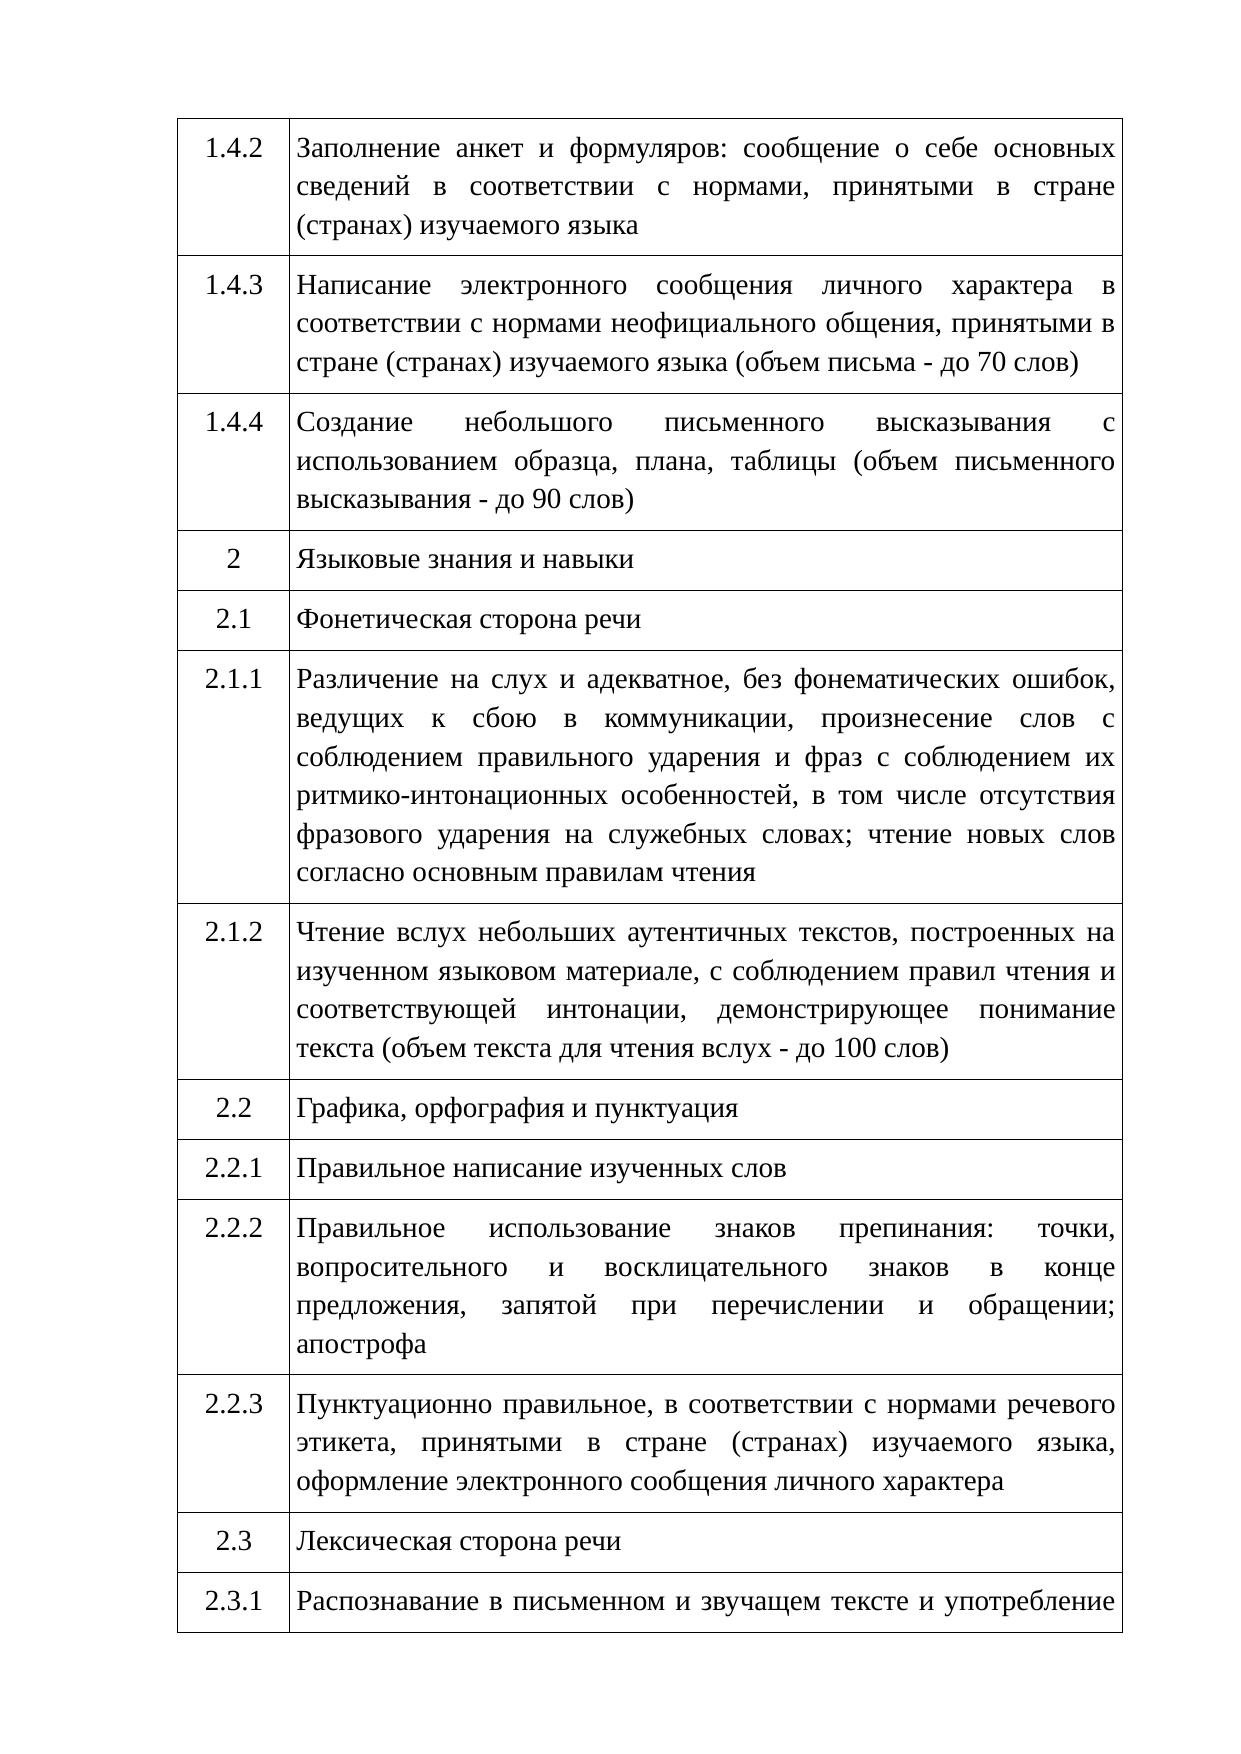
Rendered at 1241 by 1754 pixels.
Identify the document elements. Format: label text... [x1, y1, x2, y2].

table_cell Различение на слух и адекватное, без фонематических ошибок, ведущих к сбою в коммуникации, произнесение слов с соблюдением правильного ударения и фраз с соблюдением их ритмико-интонационных особенностей, в том числе отсутствия фразового ударения на служебных словах; чтение новых слов согласно основным правилам чтения [290, 651, 1122, 903]
table_cell Пунктуационно правильное, в соответствии с нормами речевого этикета, принятыми в стране (странах) изучаемого языка, оформление электронного сообщения личного характера [290, 1375, 1122, 1512]
table_cell Языковые знания и навыки [290, 531, 1122, 590]
table_cell Заполнение анкет и формуляров: сообщение о себе основных сведений в соответствии с нормами, принятыми в стране (странах) изучаемого языка [290, 119, 1122, 255]
table_cell 2 [178, 531, 289, 590]
table_cell 1.4.2 [178, 119, 289, 255]
table_cell Лексическая сторона речи [290, 1513, 1122, 1572]
table_cell Чтение вслух небольших аутентичных текстов, построенных на изученном языковом материале, с соблюдением правил чтения и соответствующей интонации, демонстрирующее понимание текста (объем текста для чтения вслух - до 100 слов) [290, 904, 1122, 1078]
table_cell 2.2.3 [178, 1375, 289, 1512]
table_cell 2.2.2 [178, 1200, 289, 1374]
table_cell 2.1.2 [178, 904, 289, 1078]
table_cell 2.3.1 [178, 1573, 289, 1632]
table_cell Графика, орфография и пунктуация [290, 1080, 1122, 1138]
table_cell Создание небольшого письменного высказывания с использованием образца, плана, таблицы (объем письменного высказывания - до 90 слов) [290, 394, 1122, 530]
table_cell Фонетическая сторона речи [290, 591, 1122, 650]
table_cell Правильное использование знаков препинания: точки, вопросительного и восклицательного знаков в конце предложения, запятой при перечислении и обращении; апострофа [290, 1200, 1122, 1374]
table_cell 2.2 [178, 1080, 289, 1138]
table_cell Правильное написание изученных слов [290, 1140, 1122, 1199]
table_cell Написание электронного сообщения личного характера в соответствии с нормами неофициального общения, принятыми в стране (странах) изучаемого языка (объем письма - до 70 слов) [290, 256, 1122, 392]
table_cell 2.1.1 [178, 651, 289, 903]
table_cell 2.2.1 [178, 1140, 289, 1199]
table_cell 2.3 [178, 1513, 289, 1572]
table_cell 1.4.3 [178, 256, 289, 392]
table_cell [290, 1573, 1122, 1632]
table_cell 2.1 [178, 591, 289, 650]
table_cell 1.4.4 [178, 394, 289, 530]
